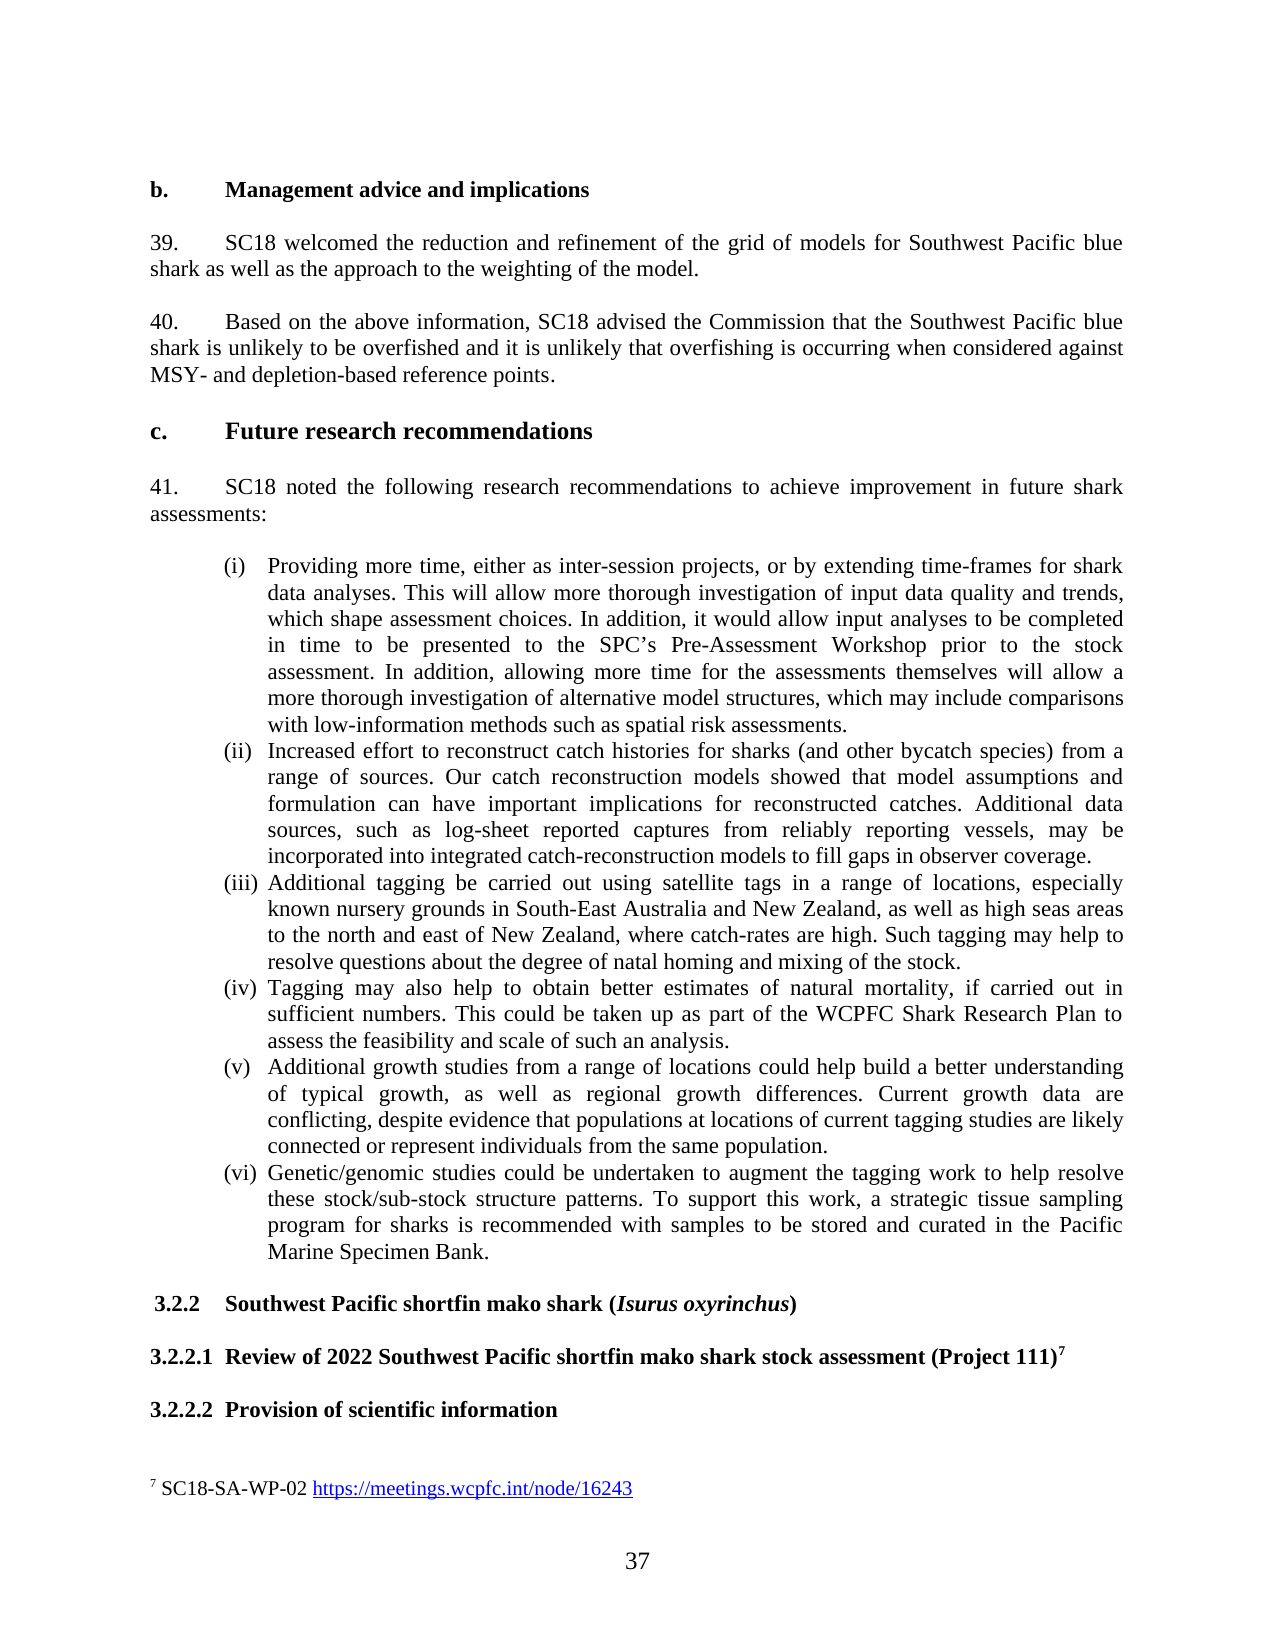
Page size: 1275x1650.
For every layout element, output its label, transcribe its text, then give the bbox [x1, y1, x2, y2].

list Future research recommendations [150, 416, 1125, 445]
list Increased effort to reconstruct catch histories for sharks (and other bycatch species) from a range of sources. Our catch reconstruction models showed that model assumptions and formulation can have important implications for reconstructed catches. Additional data sources, such as log-sheet reported captures from reliably reporting vessels, may be incorporated into integrated catch-reconstruction models to fill gaps in observer coverage. [224, 737, 1125, 869]
list Management advice and implications [150, 176, 1125, 203]
list Southwest Pacific shortfin mako shark (Isurus oxyrinchus) [154, 1290, 1125, 1317]
list Tagging may also help to obtain better estimates of natural mortality, if carried out in sufficient numbers. This could be taken up as part of the WCPFC Shark Research Plan to assess the feasibility and scale of such an analysis. [224, 974, 1125, 1053]
list Genetic/genomic studies could be undertaken to augment the tagging work to help resolve these stock/sub-stock structure patterns. To support this work, a strategic tissue sampling program for sharks is recommended with samples to be stored and curated in the Pacific Marine Specimen Bank. [224, 1159, 1125, 1264]
list Providing more time, either as inter-session projects, or by extending time-frames for shark data analyses. This will allow more thorough investigation of input data quality and trends, which shape assessment choices. In addition, it would allow input analyses to be completed in time to be presented to the SPC’s Pre-Assessment Workshop prior to the stock assessment. In addition, allowing more time for the assessments themselves will allow a more thorough investigation of alternative model structures, which may include comparisons with low-information methods such as spatial risk assessments. [224, 552, 1125, 737]
list Additional tagging be carried out using satellite tags in a range of locations, especially known nursery grounds in South-East Australia and New Zealand, as well as high seas areas to the north and east of New Zealand, where catch-rates are high. Such tagging may help to resolve questions about the degree of natal homing and mixing of the stock. [224, 869, 1125, 974]
text SC18 noted the following research recommendations to achieve improvement in future shark assessments: [150, 473, 1125, 526]
list 3.2.2.1 Review of 2022 Southwest Pacific shortfin mako shark stock assessment (Project 111) [150, 1343, 1125, 1369]
text Based on the above information, SC18 advised the Commission that the Southwest Pacific blue shark is unlikely to be overfished and it is unlikely that overfishing is occurring when considered against MSY- and depletion-based reference points. [150, 308, 1125, 387]
text SC18 welcomed the reduction and refinement of the grid of models for Southwest Pacific blue shark as well as the approach to the weighting of the model. [150, 229, 1125, 282]
list 3.2.2.2 Provision of scientific information [150, 1396, 1125, 1422]
list Additional growth studies from a range of locations could help build a better understanding of typical growth, as well as regional growth differences. Current growth data are conflicting, despite evidence that populations at locations of current tagging studies are likely connected or represent individuals from the same population. [224, 1053, 1125, 1159]
